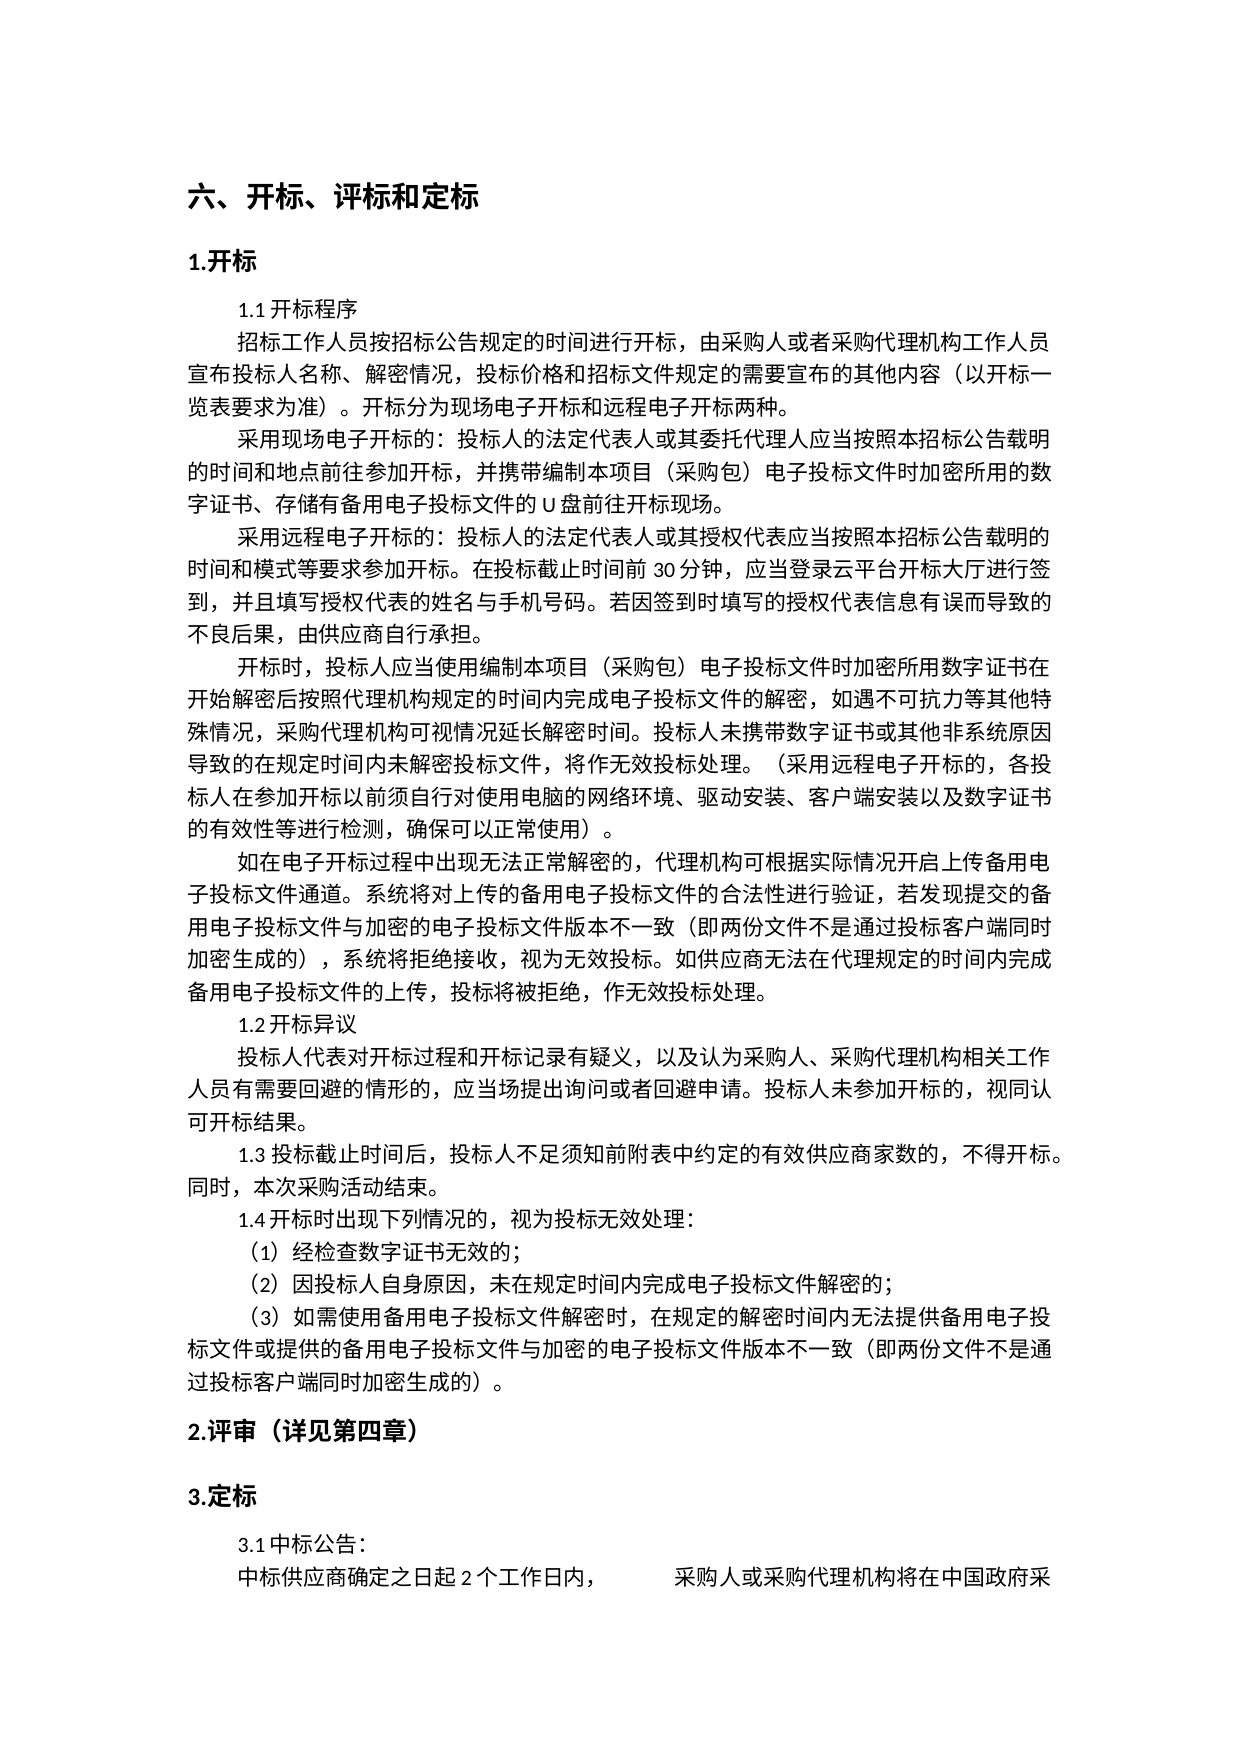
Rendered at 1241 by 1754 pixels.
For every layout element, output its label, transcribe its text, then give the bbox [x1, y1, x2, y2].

text 3.1中标公告： [187, 1527, 1053, 1559]
text 1.4开标时出现下列情况的，视为投标无效处理： [187, 1202, 1053, 1234]
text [187, 1559, 1053, 1592]
text 1.1 开标程序 [187, 292, 1053, 324]
text 1.开标 [187, 227, 1053, 292]
text （1）经检查数字证书无效的； [187, 1234, 1053, 1267]
text 开标时，投标人应当使用编制本项目（采购包）电子投标文件时加密所用数字证书在开始解密后按照代理机构规定的时间内完成电子投标文件的解密，如遇不可抗力等其他特殊情况，采购代理机构可视情况延长解密时间。投标人未携带数字证书或其他非系统原因导致的在规定时间内未解密投标文件，将作无效投标处理。（采用远程电子开标的，各投标人在参加开标以前须自行对使用电脑的网络环境、驱动安装、客户端安装以及数字证书的有效性等进行检测，确保可以正常使用）。 [187, 649, 1053, 844]
text 招标工作人员按招标公告规定的时间进行开标，由采购人或者采购代理机构工作人员宣布投标人名称、解密情况，投标价格和招标文件规定的需要宣布的其他内容（以开标一览表要求为准）。开标分为现场电子开标和远程电子开标两种。 [187, 324, 1053, 422]
text 投标人代表对开标过程和开标记录有疑义，以及认为采购人、采购代理机构相关工作人员有需要回避的情形的，应当场提出询问或者回避申请。投标人未参加开标的，视同认可开标结果。 [187, 1039, 1053, 1137]
text 如在电子开标过程中出现无法正常解密的，代理机构可根据实际情况开启上传备用电子投标文件通道。系统将对上传的备用电子投标文件的合法性进行验证，若发现提交的备用电子投标文件与加密的电子投标文件版本不一致（即两份文件不是通过投标客户端同时加密生成的），系统将拒绝接收，视为无效投标。如供应商无法在代理规定的时间内完成备用电子投标文件的上传，投标将被拒绝，作无效投标处理。 [187, 844, 1053, 1007]
text 1.3 投标截止时间后，投标人不足须知前附表中约定的有效供应商家数的，不得开标。同时，本次采购活动结束。 [187, 1137, 1053, 1202]
text （3）如需使用备用电子投标文件解密时，在规定的解密时间内无法提供备用电子投标文件或提供的备用电子投标文件与加密的电子投标文件版本不一致（即两份文件不是通过投标客户端同时加密生成的）。 [187, 1299, 1053, 1397]
text 六、开标、评标和定标 [187, 162, 1053, 227]
text 采用现场电子开标的：投标人的法定代表人或其委托代理人应当按照本招标公告载明的时间和地点前往参加开标，并携带编制本项目（采购包）电子投标文件时加密所用的数字证书、存储有备用电子投标文件的U盘前往开标现场。 [187, 422, 1053, 519]
text 3.定标 [187, 1462, 1053, 1527]
text 采用远程电子开标的：投标人的法定代表人或其授权代表应当按照本招标公告载明的时间和模式等要求参加开标。在投标截止时间前30分钟，应当登录云平台开标大厅进行签到，并且填写授权代表的姓名与手机号码。若因签到时填写的授权代表信息有误而导致的不良后果，由供应商自行承担。 [187, 519, 1053, 649]
text 2.评审（详见第四章） [187, 1397, 1053, 1462]
text （2）因投标人自身原因，未在规定时间内完成电子投标文件解密的； [187, 1267, 1053, 1299]
text 1.2开标异议 [187, 1007, 1053, 1039]
